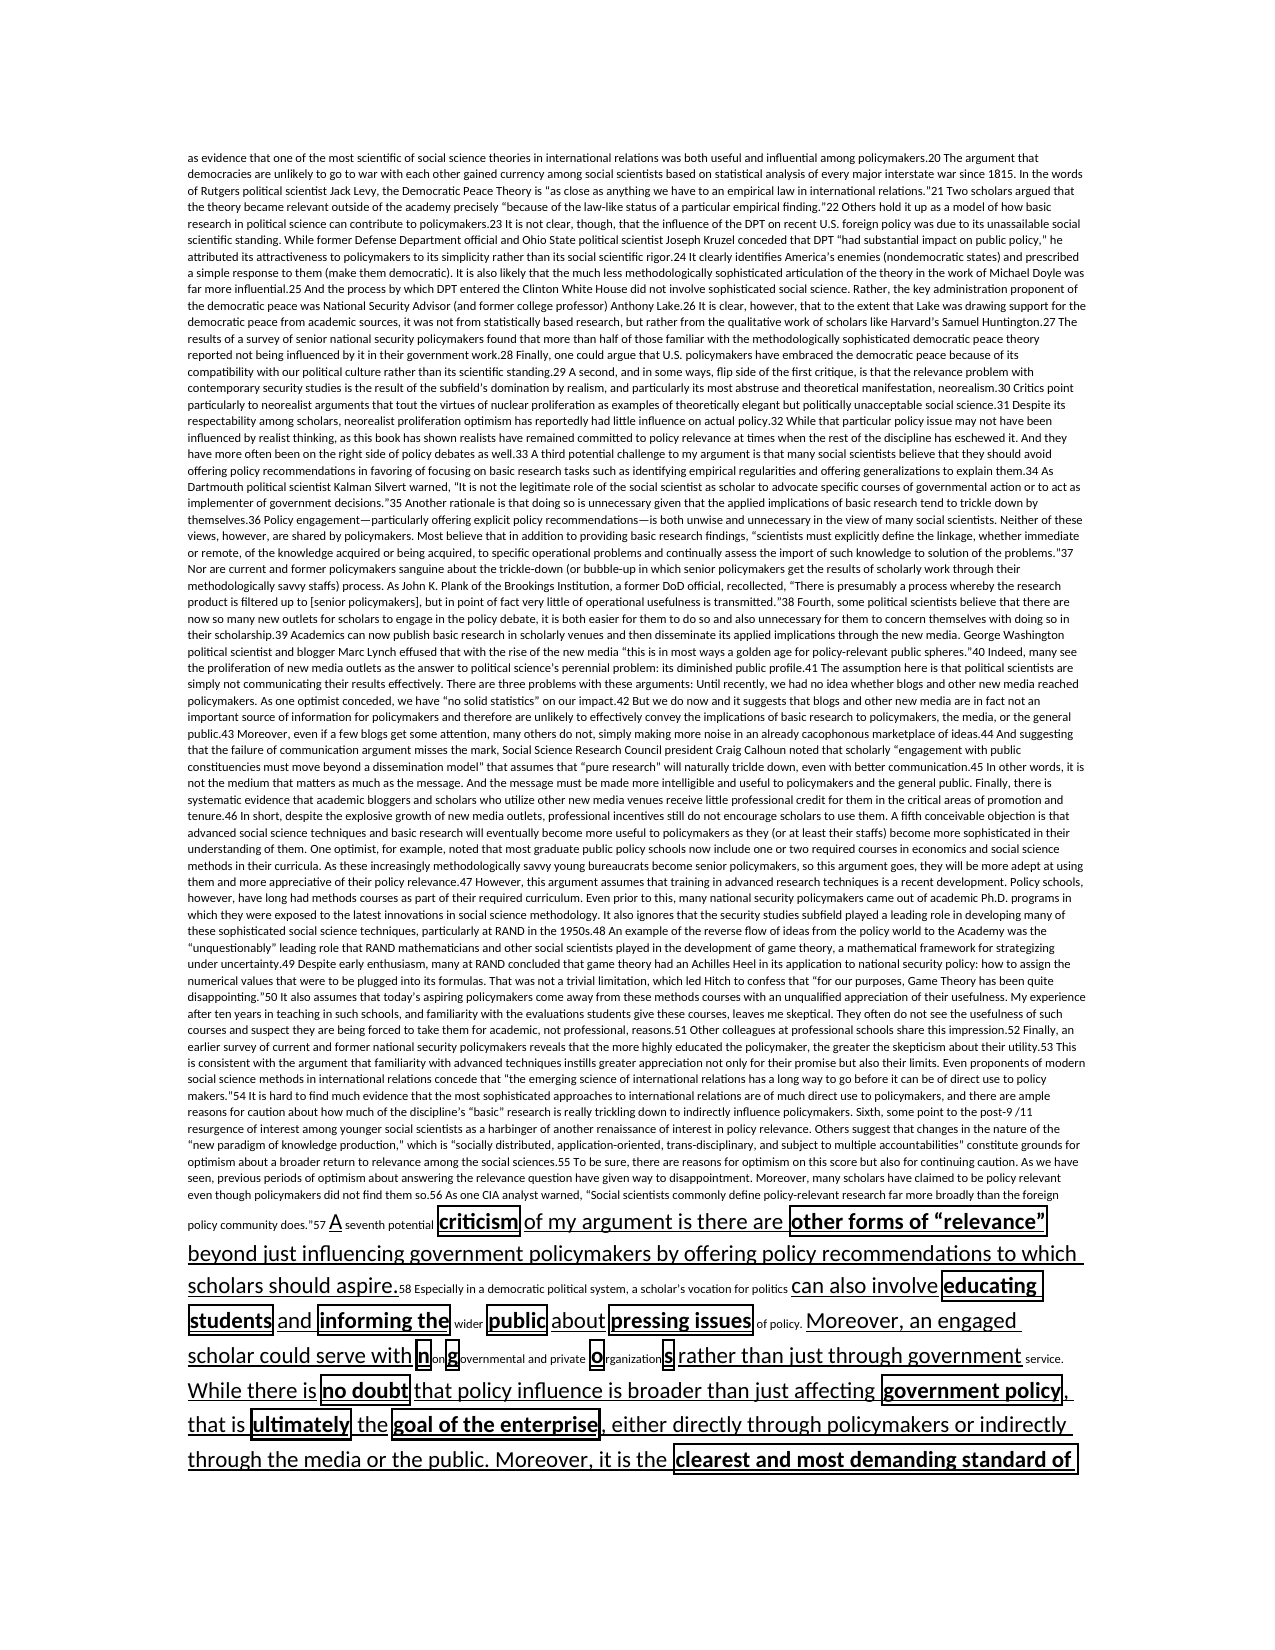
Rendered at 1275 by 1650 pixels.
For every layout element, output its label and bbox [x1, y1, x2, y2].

text [187, 150, 1087, 1475]
